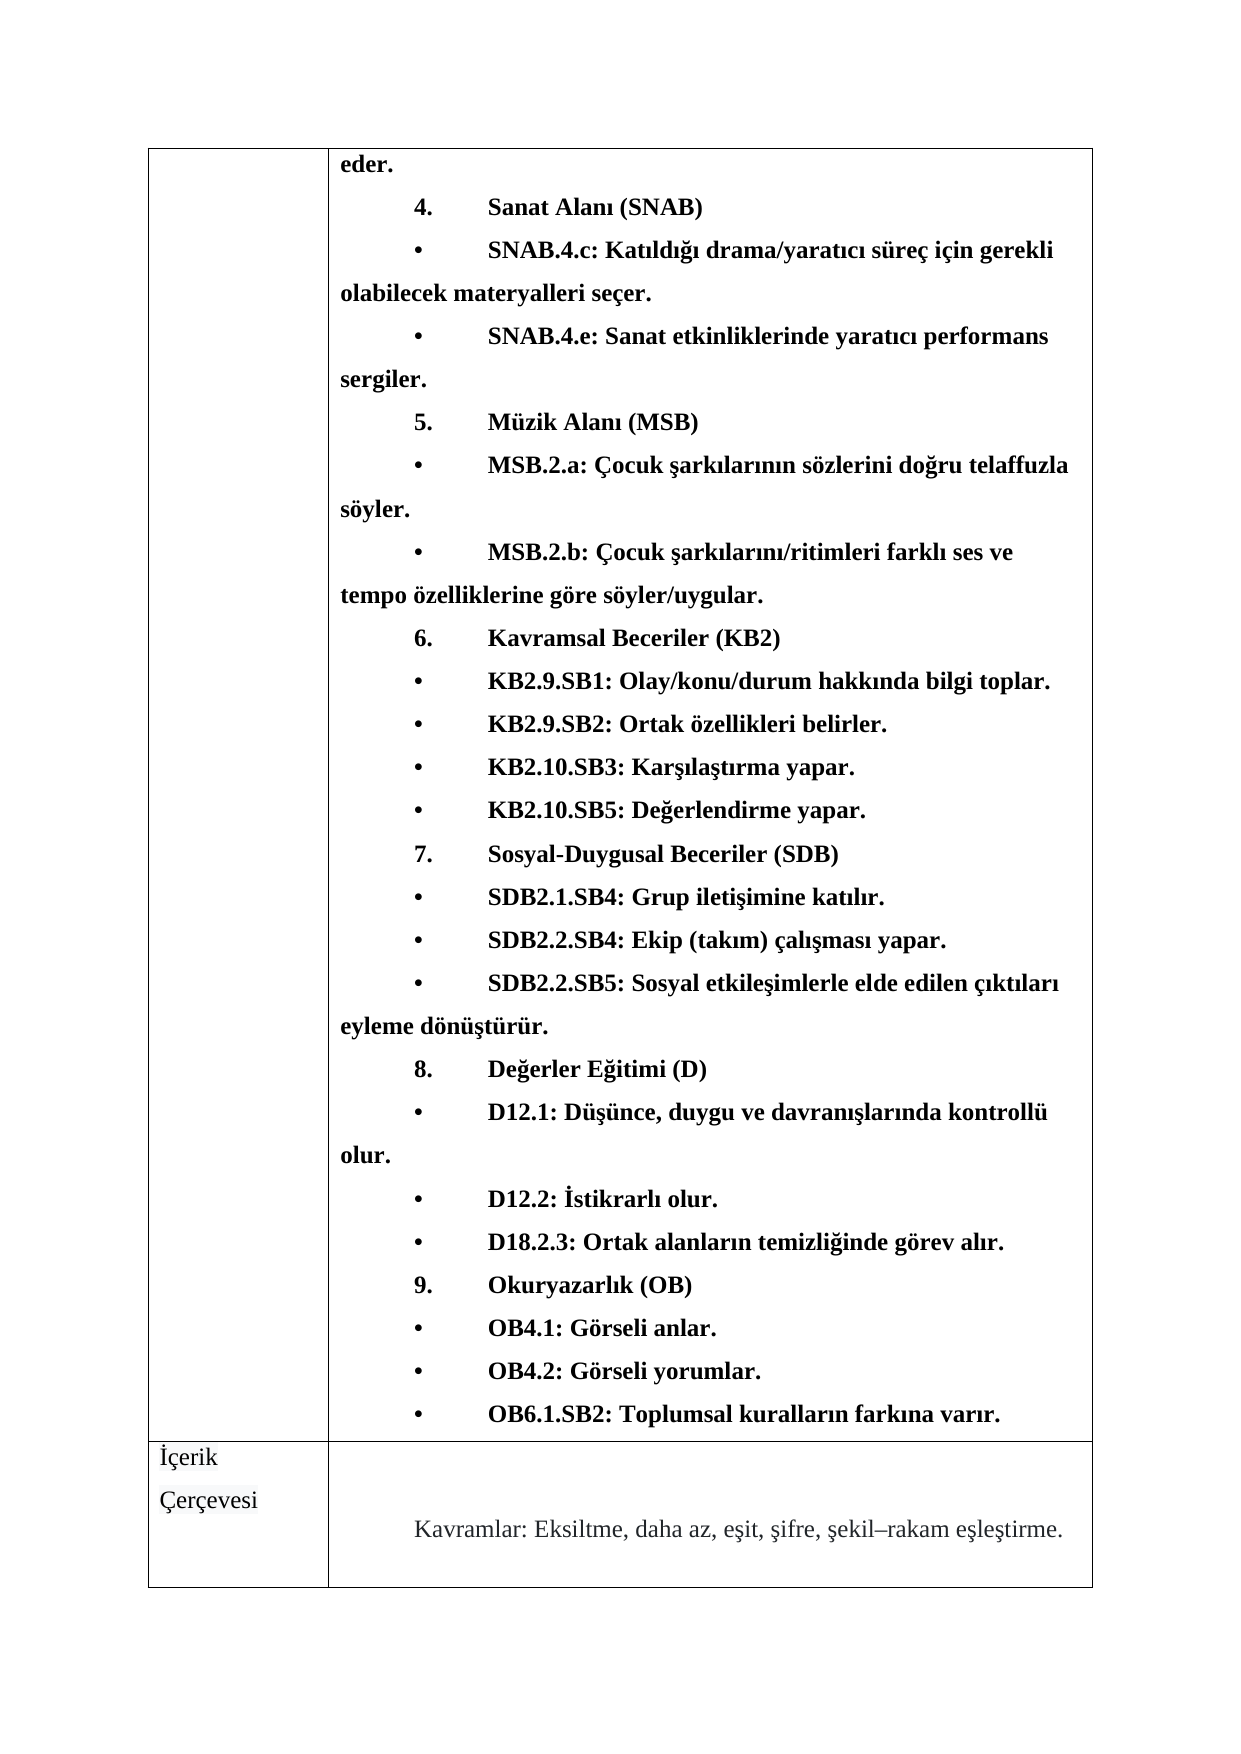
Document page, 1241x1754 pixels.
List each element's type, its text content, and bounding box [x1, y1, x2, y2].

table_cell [329, 1442, 1092, 1587]
table_cell İçerik Çerçevesi [149, 1442, 328, 1587]
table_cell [329, 149, 1092, 1441]
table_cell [149, 149, 328, 1441]
